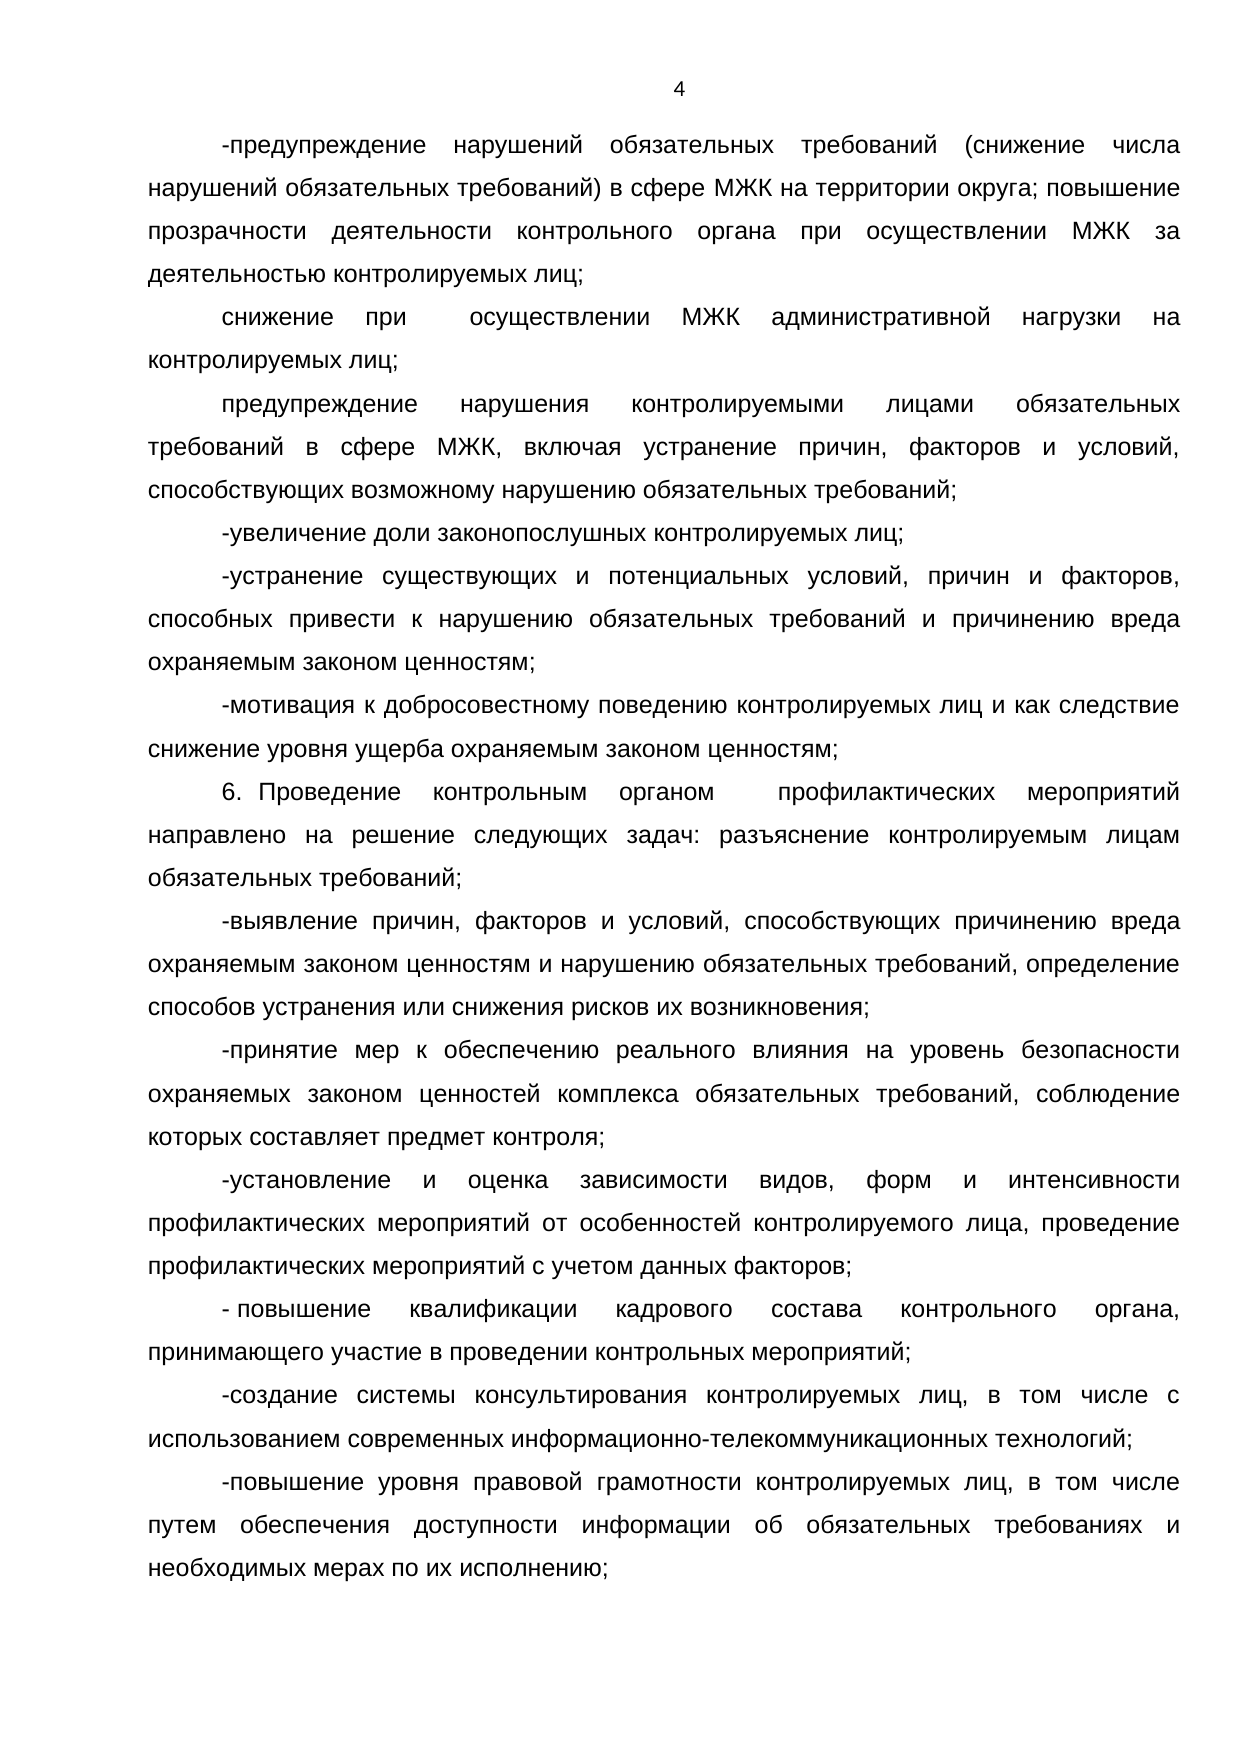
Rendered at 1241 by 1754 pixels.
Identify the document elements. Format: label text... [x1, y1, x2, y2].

list Проведение контрольным органом профилактических мероприятий направлено на решение следующих задач: разъяснение контролируемым лицам обязательных требований; [148, 777, 1181, 892]
list -мотивация к добросовестному поведению контролируемых лиц и как следствие снижение уровня ущерба охраняемым законом ценностям; [148, 691, 1181, 762]
list -увеличение доли законопослушных контролируемых лиц; [148, 518, 1181, 547]
text -установление и оценка зависимости видов, форм и интенсивности профилактических мероприятий от особенностей контролируемого лица, проведение профилактических мероприятий с учетом данных факторов; [148, 1165, 1181, 1280]
list снижение при осуществлении МЖК административной нагрузки на контролируемых лиц; [148, 302, 1181, 374]
list -устранение существующих и потенциальных условий, причин и факторов, способных привести к нарушению обязательных требований и причинению вреда охраняемым законом ценностям; [148, 561, 1181, 676]
text -выявление причин, факторов и условий, способствующих причинению вреда охраняемым законом ценностям и нарушению обязательных требований, определение способов устранения или снижения рисков их возникновения; [148, 906, 1181, 1021]
list предупреждение нарушения контролируемыми лицами обязательных требований в сфере МЖК, включая устранение причин, факторов и условий, способствующих возможному нарушению обязательных требований; [148, 389, 1181, 504]
list -предупреждение нарушений обязательных требований (снижение числа нарушений обязательных требований) в сфере МЖК на территории округа; повышение прозрачности деятельности контрольного органа при осуществлении МЖК за деятельностью контролируемых лиц; [148, 130, 1181, 288]
text -создание системы консультирования контролируемых лиц, в том числе с использованием современных информационно-телекоммуникационных технологий; [148, 1381, 1181, 1452]
text - повышение квалификации кадрового состава контрольного органа, принимающего участие в проведении контрольных мероприятий; [148, 1294, 1181, 1366]
text -принятие мер к обеспечению реального влияния на уровень безопасности охраняемых законом ценностей комплекса обязательных требований, соблюдение которых составляет предмет контроля; [148, 1036, 1181, 1151]
text -повышение уровня правовой грамотности контролируемых лиц, в том числе путем обеспечения доступности информации об обязательных требованиях и необходимых мерах по их исполнению; [148, 1467, 1181, 1582]
